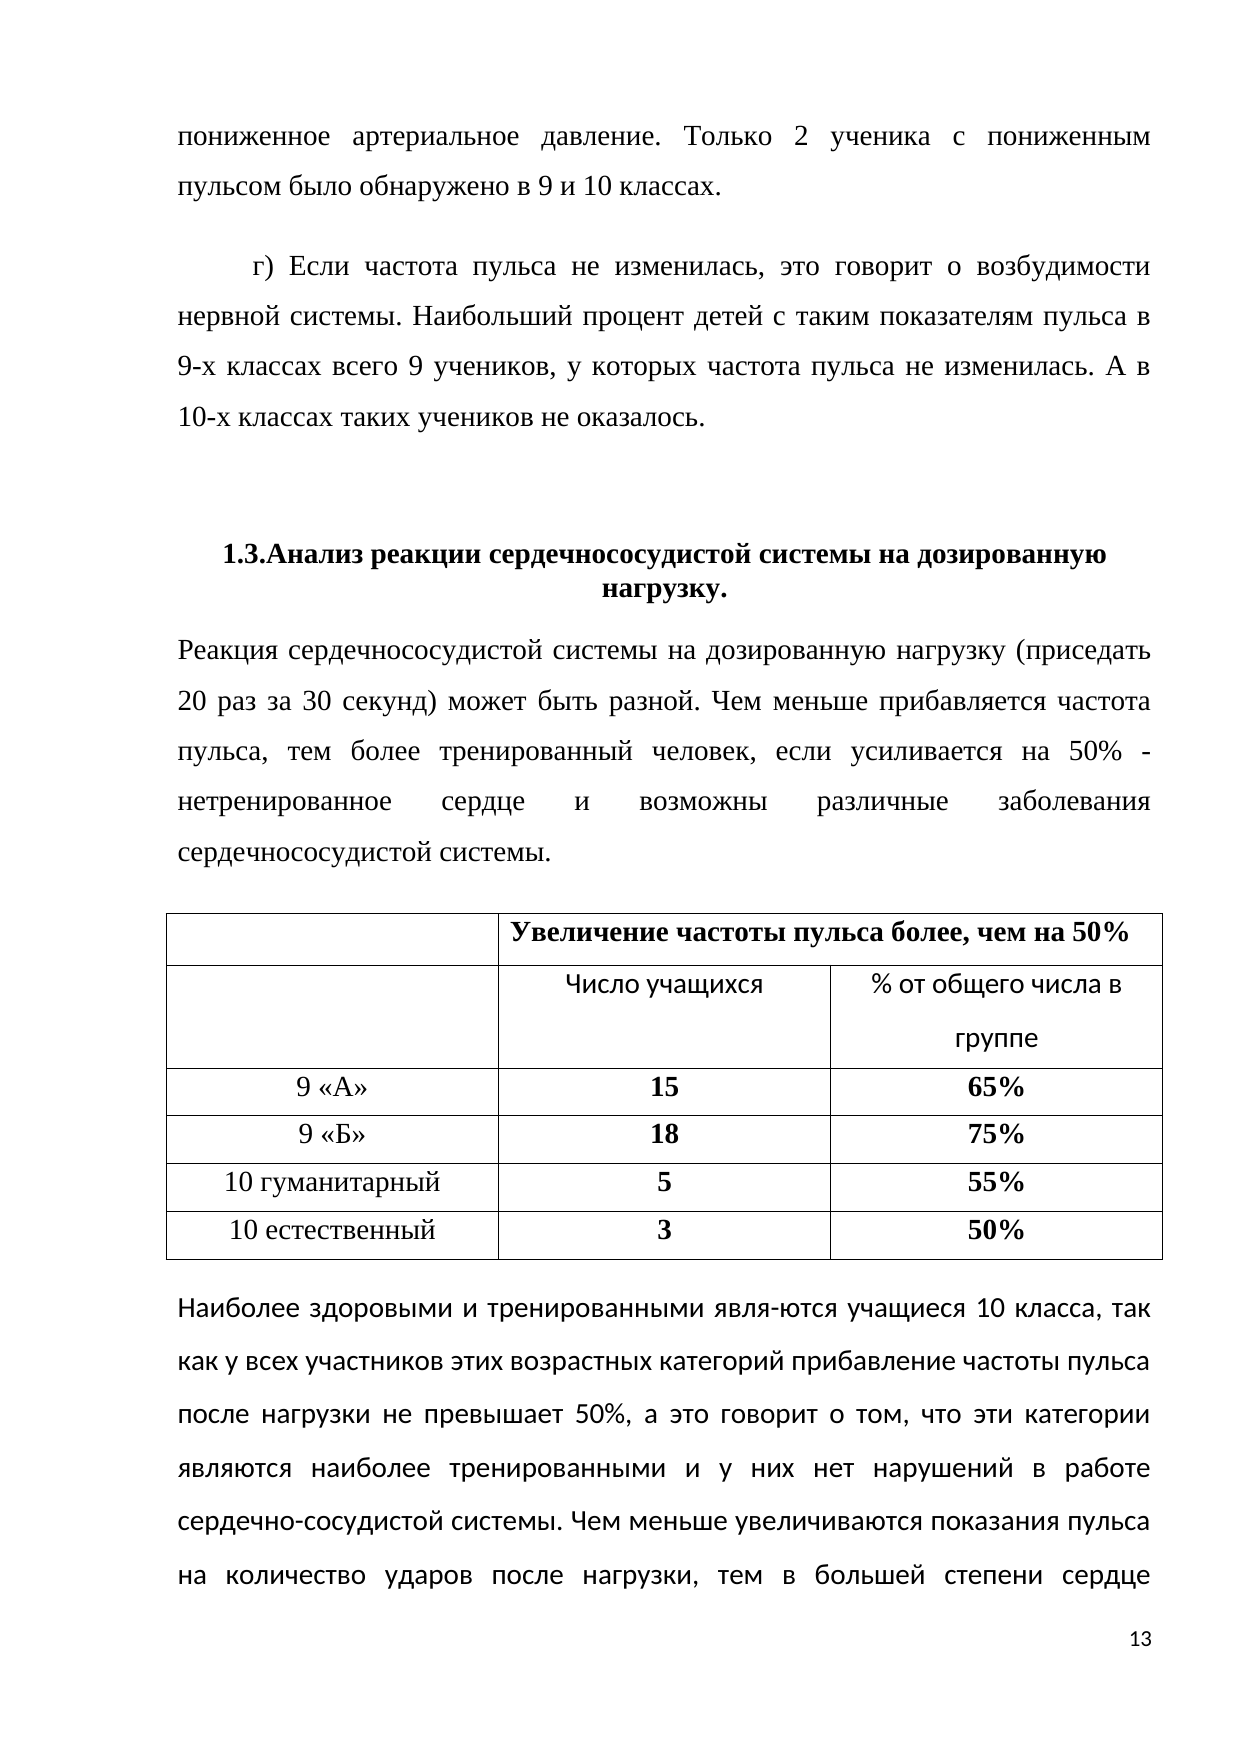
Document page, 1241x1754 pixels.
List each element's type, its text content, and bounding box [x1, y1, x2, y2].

table_cell 75% [831, 1116, 1162, 1163]
table_cell 3 [499, 1212, 830, 1258]
text 1.3.Анализ реакции сердечнососудистой системы на дозированную нагрузку. [177, 536, 1152, 603]
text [177, 1289, 1152, 1592]
text г) Если частота пульса не изменилась, это говорит о возбудимости нервной системы. Наибольший процент детей с таким показателям пульса в 9-х классах всего 9 учеников, у которых частота пульса не изменилась. А в 10-х классах таких учеников не оказалось. [177, 248, 1152, 432]
table_cell 65% [831, 1069, 1162, 1115]
table_cell 5 [499, 1164, 830, 1211]
table_cell [167, 966, 498, 1068]
table_header [167, 914, 498, 964]
table_cell 9 «А» [167, 1069, 498, 1115]
text Реакция сердечнососудистой системы на дозированную нагрузку (приседать 20 раз за 30 секунд) может быть разной. Чем меньше прибавляется частота пульса, тем более тренированный человек, если усиливается на 50% - нетренированное сердце и возможны различные заболевания сердечнососудистой системы. [177, 632, 1152, 867]
table_cell 55% [831, 1164, 1162, 1211]
table_cell 10 гуманитарный [167, 1164, 498, 1211]
table_cell 15 [499, 1069, 830, 1115]
table_cell 10 естественный [167, 1212, 498, 1258]
table_cell 9 «Б» [167, 1116, 498, 1163]
table_cell Число учащихся [499, 966, 830, 1068]
table_cell 50% [831, 1212, 1162, 1258]
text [177, 118, 1152, 202]
table_cell % от общего числа в группе [831, 966, 1162, 1068]
table_cell 18 [499, 1116, 830, 1163]
table_header Увеличение частоты пульса более, чем на 50% [499, 914, 1162, 964]
